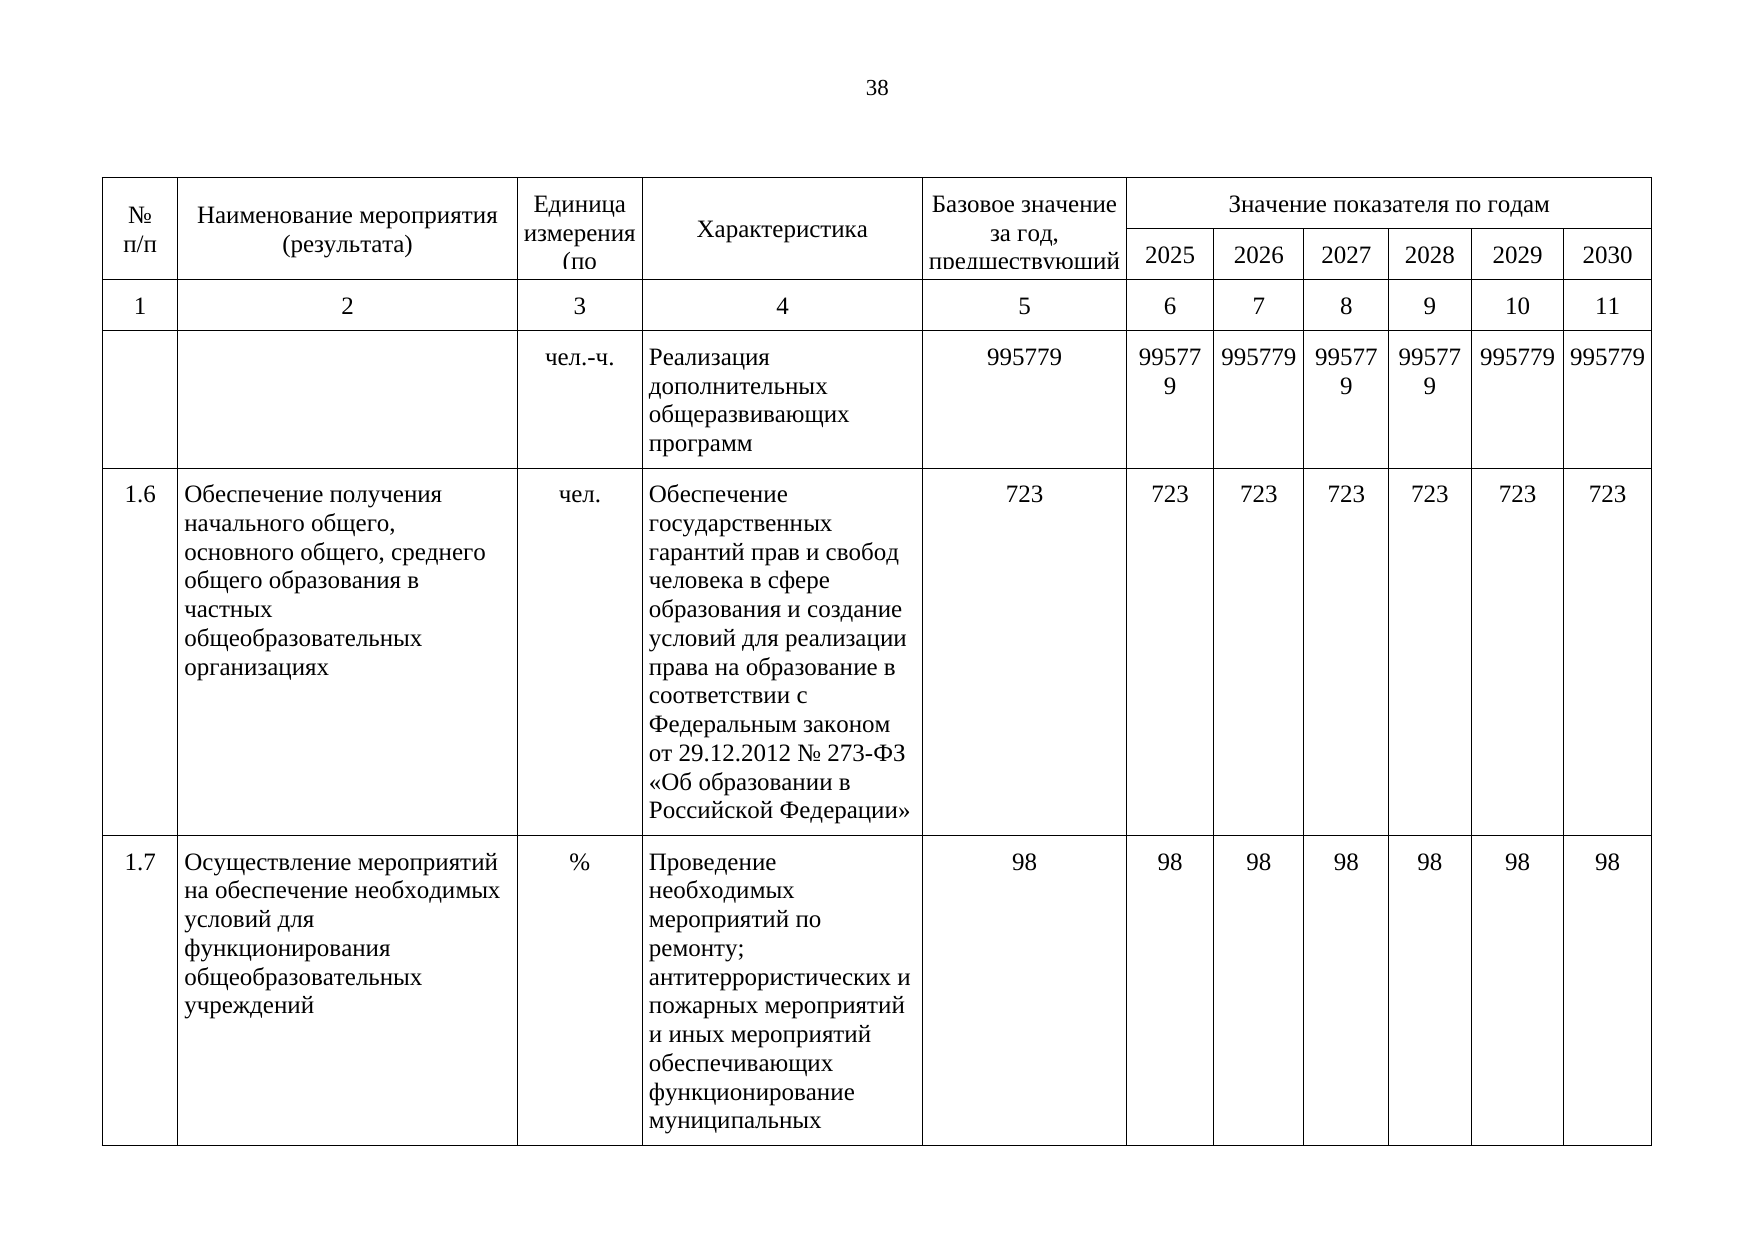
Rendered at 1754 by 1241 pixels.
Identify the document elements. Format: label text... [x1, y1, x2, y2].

table_cell Реализация дополнительных общеразвивающих программ [643, 331, 922, 468]
table_cell 98 [1214, 836, 1303, 1145]
table_cell 98 [923, 836, 1126, 1145]
table_cell 995779 [1127, 331, 1213, 468]
table_cell Обеспечение получения начального общего, основного общего, среднего общего образования в частных общеобразовательных организациях [178, 469, 517, 835]
table_cell Осуществление мероприятий на обеспечение необходимых условий для функционирования общеобразовательных учреждений [178, 836, 517, 1145]
table_cell 98 [1304, 836, 1388, 1145]
table_cell 995779 [1304, 331, 1388, 468]
table_header № п/п [103, 178, 177, 279]
table_cell 2028 [1389, 229, 1471, 279]
table_cell 2025 [1127, 229, 1213, 279]
table_cell 3 [518, 280, 642, 330]
table_cell 2026 [1214, 229, 1303, 279]
table_cell 4 [643, 280, 922, 330]
table_cell 7 [1214, 280, 1303, 330]
table_header Базовое значение за год, предшествующий году разработки проекта муниципальной программы [923, 178, 1126, 279]
table_header Значение показателя по годам [1127, 178, 1651, 228]
table_cell 10 [1472, 280, 1563, 330]
table_cell 98 [1472, 836, 1563, 1145]
table_cell 723 [1472, 469, 1563, 835]
table_cell 1.7 [103, 836, 177, 1145]
table_cell 723 [923, 469, 1126, 835]
table_cell чел. [518, 469, 642, 835]
table_cell 11 [1564, 280, 1651, 330]
table_cell 995779 [1389, 331, 1471, 468]
table_cell 2 [178, 280, 517, 330]
table_cell 98 [1389, 836, 1471, 1145]
table_header Наименование мероприятия (результата) [178, 178, 517, 279]
table_cell 1.6 [103, 469, 177, 835]
table_cell 5 [923, 280, 1126, 330]
table_cell 723 [1214, 469, 1303, 835]
table_cell Обеспечение государственных гарантий прав и свобод человека в сфере образования и создание условий для реализации права на образование в соответствии с Федеральным законом от 29.12.2012 № 273-ФЗ «Об образовании в Российской Федерации» [643, 469, 922, 835]
table_cell 6 [1127, 280, 1213, 330]
table_header Единица измерения (по ОКЕИ) [518, 178, 642, 279]
table_cell 995779 [1214, 331, 1303, 468]
table_cell 9 [1389, 280, 1471, 330]
table_cell 723 [1127, 469, 1213, 835]
table_cell 723 [1564, 469, 1651, 835]
table_header Характеристика [643, 178, 922, 279]
table_cell 2029 [1472, 229, 1563, 279]
table_cell 723 [1389, 469, 1471, 835]
table_cell 1 [103, 280, 177, 330]
table_cell 995779 [923, 331, 1126, 468]
table_cell 2027 [1304, 229, 1388, 279]
table_cell 98 [1127, 836, 1213, 1145]
table_cell 8 [1304, 280, 1388, 330]
table_cell 98 [1564, 836, 1651, 1145]
table_cell 995779 [1472, 331, 1563, 468]
table_cell 995779 [1564, 331, 1651, 468]
table_cell % [518, 836, 642, 1145]
table_cell 2030 [1564, 229, 1651, 279]
table_cell 723 [1304, 469, 1388, 835]
table_cell чел.-ч. [518, 331, 642, 468]
